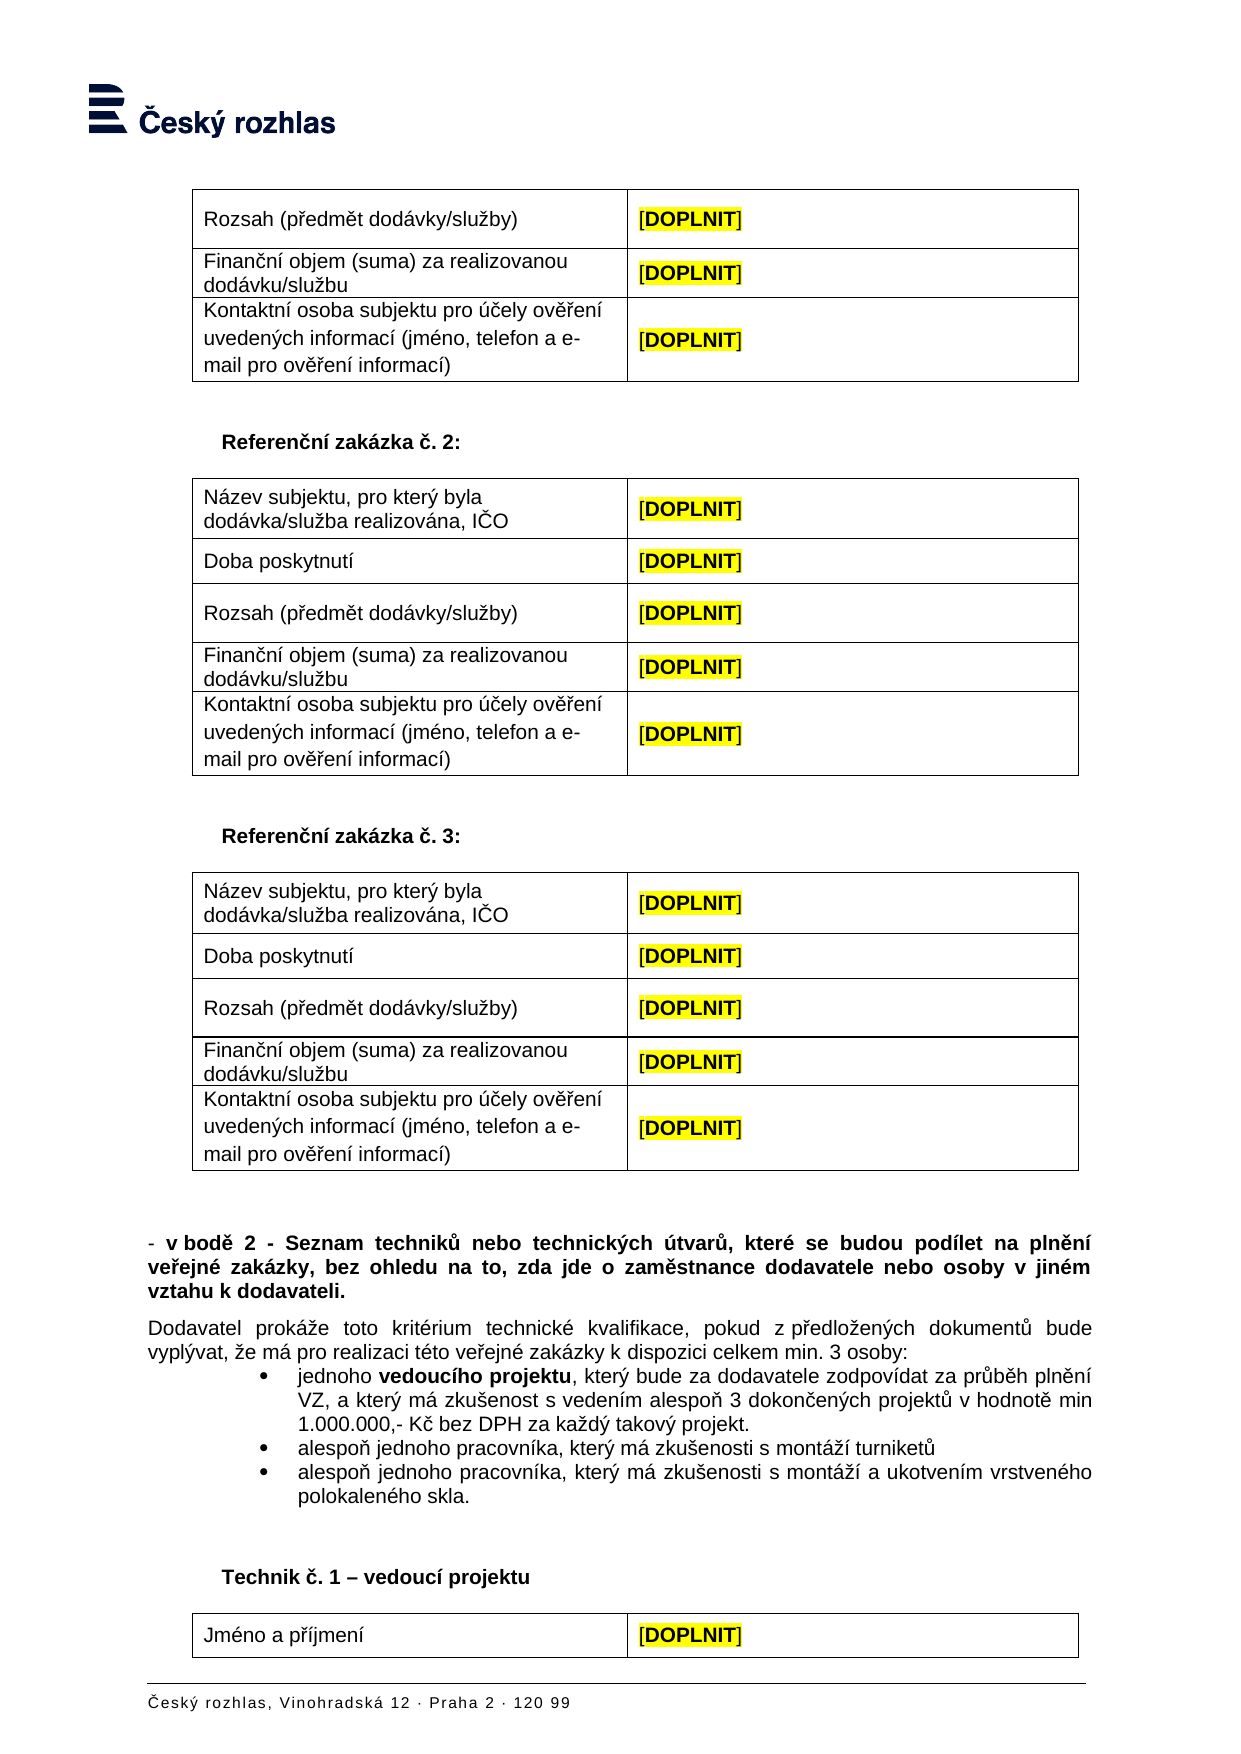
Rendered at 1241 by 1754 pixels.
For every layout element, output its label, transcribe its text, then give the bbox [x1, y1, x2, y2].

table_cell Finanční objem (suma) za realizovanou dodávku/službu [193, 643, 627, 691]
table_cell [DOPLNIT] [628, 249, 1078, 297]
table_cell [DOPLNIT] [628, 979, 1078, 1036]
table_cell Kontaktní osoba subjektu pro účely ověření uvedených informací (jméno, telefon a e-mail pro ověření informací) [193, 298, 627, 381]
table_cell [DOPLNIT] [628, 692, 1078, 775]
table_cell [DOPLNIT] [628, 1086, 1078, 1170]
table_cell Doba poskytnutí [193, 934, 627, 977]
table_cell [DOPLNIT] [628, 643, 1078, 691]
text - v bodě 2 - Seznam techniků nebo technických útvarů, které se budou podílet na plnění veřejné zakázky, bez ohledu na to, zda jde o zaměstnance dodavatele nebo osoby v jiném vztahu k dodavateli. [148, 1231, 1092, 1303]
table_header [DOPLNIT] [628, 873, 1078, 932]
table_cell Kontaktní osoba subjektu pro účely ověření uvedených informací (jméno, telefon a e-mail pro ověření informací) [193, 1086, 627, 1170]
text Technik č. 1 – vedoucí projektu [221, 1565, 1092, 1589]
table_cell Rozsah (předmět dodávky/služby) [193, 584, 627, 642]
table_header Název subjektu, pro který byla dodávka/služba realizována, IČO [193, 479, 627, 538]
table_cell Doba poskytnutí [193, 539, 627, 583]
table_cell Finanční objem (suma) za realizovanou dodávku/službu [193, 1038, 627, 1085]
table_cell [DOPLNIT] [628, 539, 1078, 583]
table_cell [DOPLNIT] [628, 190, 1078, 248]
table_header Jméno a příjmení [193, 1614, 627, 1657]
table_cell Rozsah (předmět dodávky/služby) [193, 190, 627, 248]
list alespoň jednoho pracovníka, který má zkušenosti s montáží a ukotvením vrstveného polokaleného skla. [260, 1459, 1092, 1507]
table_cell Rozsah (předmět dodávky/služby) [193, 979, 627, 1036]
table_header [DOPLNIT] [628, 1614, 1078, 1657]
table_cell [DOPLNIT] [628, 1038, 1078, 1085]
list Referenční zakázka č. 2: [221, 430, 1092, 454]
table_cell [DOPLNIT] [628, 934, 1078, 977]
table_cell Kontaktní osoba subjektu pro účely ověření uvedených informací (jméno, telefon a e-mail pro ověření informací) [193, 692, 627, 775]
table_cell [DOPLNIT] [628, 298, 1078, 381]
table_header [DOPLNIT] [628, 479, 1078, 538]
list alespoň jednoho pracovníka, který má zkušenosti s montáží turniketů [260, 1435, 1092, 1459]
list jednoho vedoucího projektu, který bude za dodavatele zodpovídat za průběh plnění VZ, a který má zkušenost s vedením alespoň 3 dokončených projektů v hodnotě min 1.000.000,- Kč bez DPH za každý takový projekt. [260, 1363, 1092, 1435]
table_cell Finanční objem (suma) za realizovanou dodávku/službu [193, 249, 627, 297]
table_header Název subjektu, pro který byla dodávka/služba realizována, IČO [193, 873, 627, 932]
list Referenční zakázka č. 3: [221, 824, 1092, 848]
text Dodavatel prokáže toto kritérium technické kvalifikace, pokud z předložených dokumentů bude vyplývat, že má pro realizaci této veřejné zakázky k dispozici celkem min. 3 osoby: [148, 1316, 1092, 1363]
table_cell [DOPLNIT] [628, 584, 1078, 642]
picture [89, 84, 335, 138]
